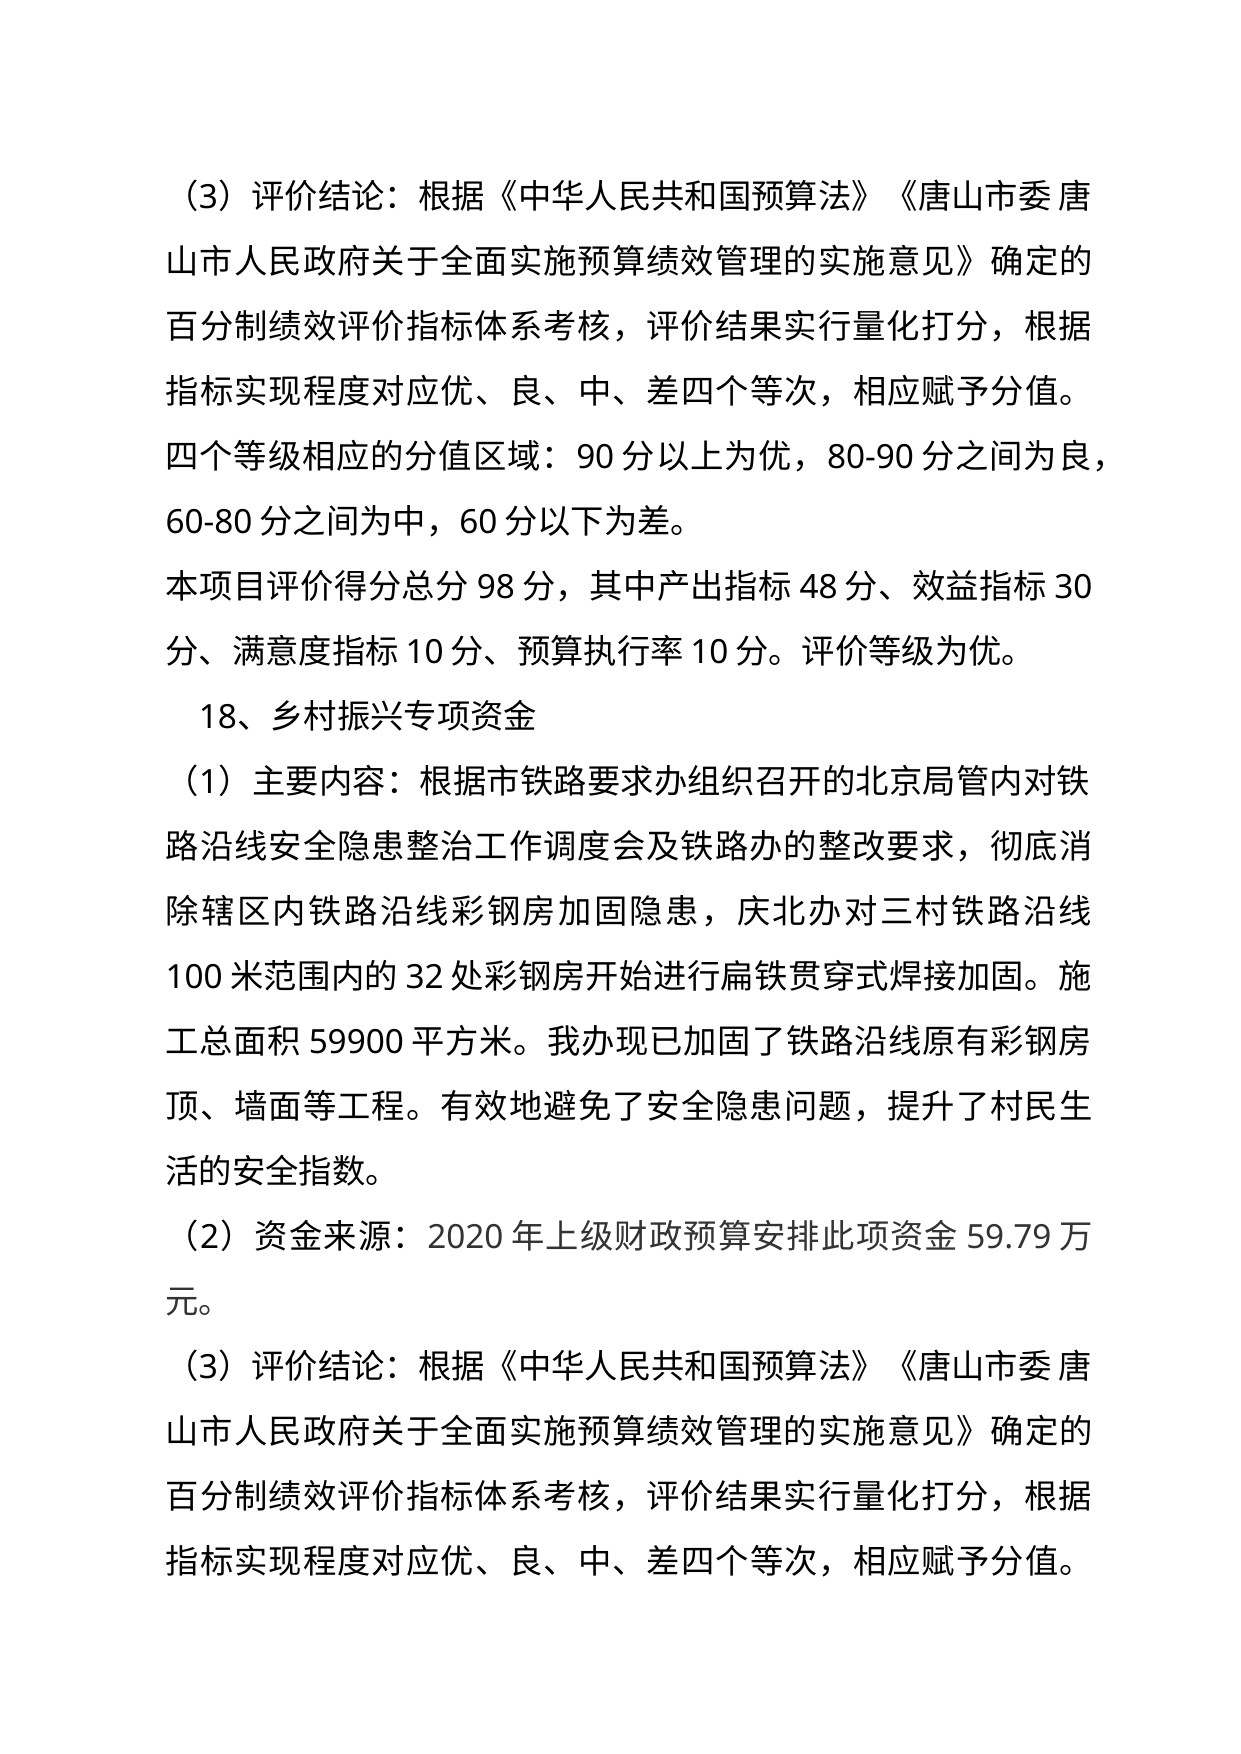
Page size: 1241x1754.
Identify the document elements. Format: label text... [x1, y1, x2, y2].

list 18、乡村振兴专项资金 [165, 682, 1092, 747]
list 本项目评价得分总分98分，其中产出指标48分、效益指标30分、满意度指标10分、预算执行率10分。评价等级为优。 [165, 552, 1092, 682]
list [165, 1332, 1092, 1592]
list （2）资金来源：2020年上级财政预算安排此项资金59.79万元。 [165, 1202, 1092, 1332]
list （1）主要内容：根据市铁路要求办组织召开的北京局管内对铁路沿线安全隐患整治工作调度会及铁路办的整改要求，彻底消除辖区内铁路沿线彩钢房加固隐患，庆北办对三村铁路沿线100米范围内的32处彩钢房开始进行扁铁贯穿式焊接加固。施工总面积59900平方米。我办现已加固了铁路沿线原有彩钢房顶、墙面等工程。有效地避免了安全隐患问题，提升了村民生活的安全指数。 [165, 747, 1092, 1202]
